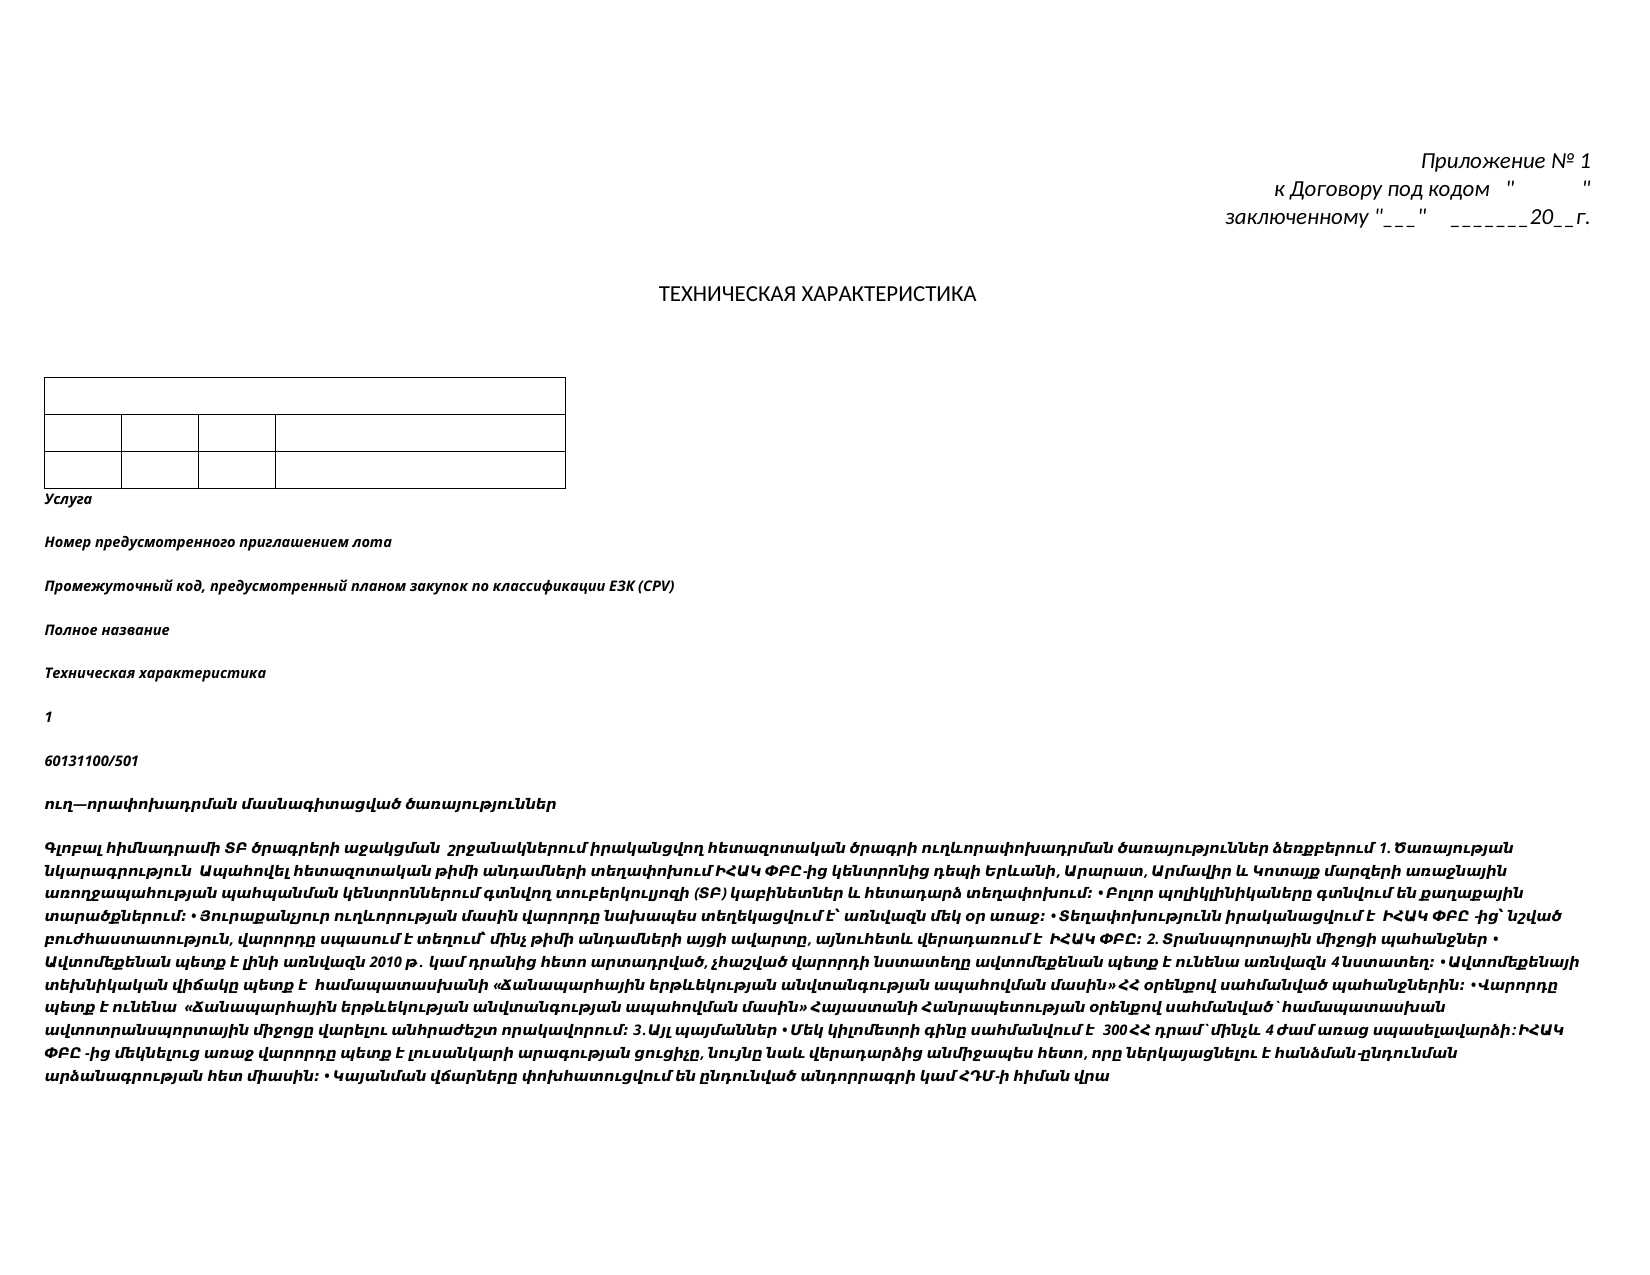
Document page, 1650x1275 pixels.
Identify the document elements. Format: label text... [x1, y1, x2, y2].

text Приложение № 1 [44, 146, 1591, 174]
text ТЕХНИЧЕСКАЯ ХАРАКТЕРИСТИКА [44, 279, 1591, 307]
text к Договору под кодом " " заключенному "___" _______20__г. [44, 174, 1591, 230]
